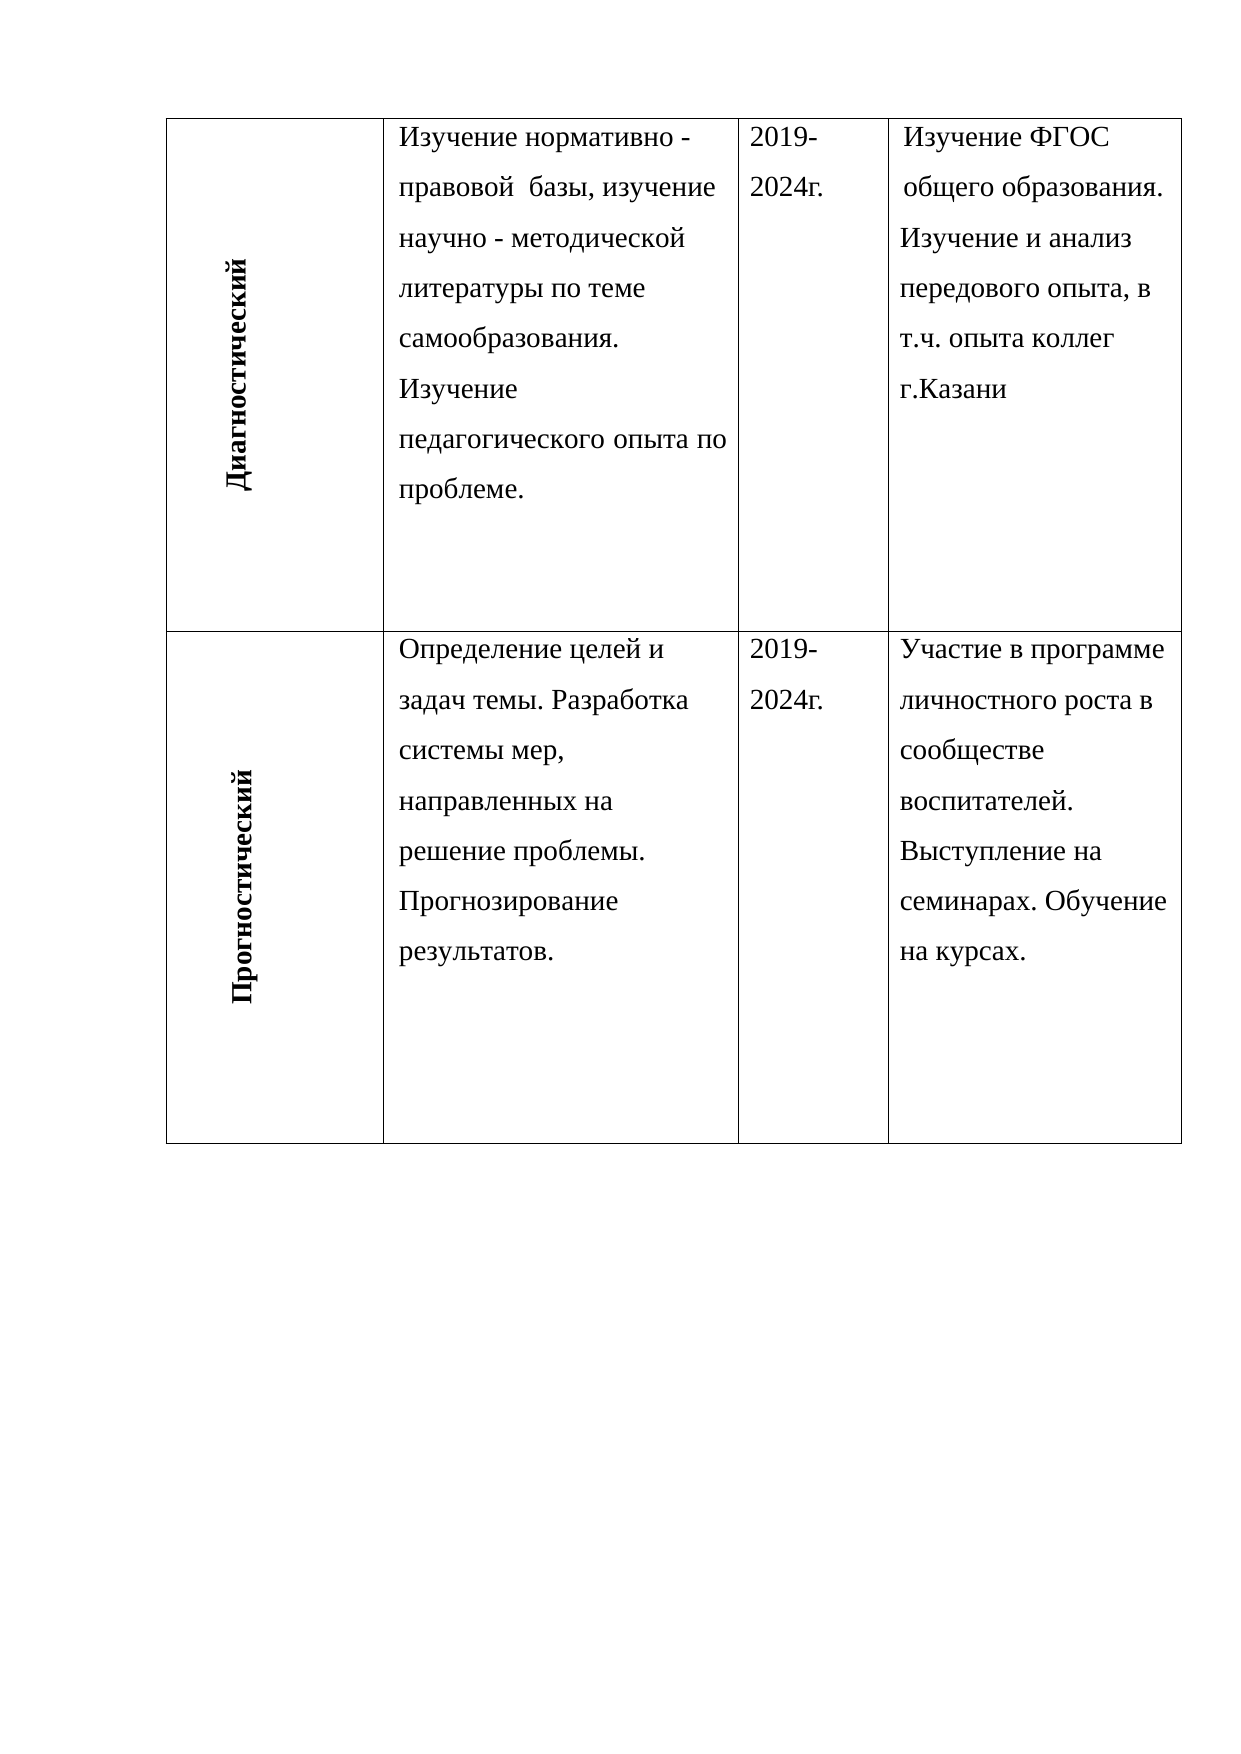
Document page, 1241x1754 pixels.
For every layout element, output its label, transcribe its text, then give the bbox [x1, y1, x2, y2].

table_cell Изучение ФГОС общего образования. Изучение и анализ передового опыта, в т.ч. опыта коллег г.Казани [889, 119, 1181, 631]
table_cell Изучение нормативно - правовой базы, изучение научно - методической литературы по теме самообразования. Изучение педагогического опыта по проблеме. [384, 119, 738, 631]
table_cell 2019-2024г. [739, 632, 888, 1143]
table_cell Участие в программе личностного роста в сообществе воспитателей. Выступление на семинарах. Обучение на курсах. [889, 632, 1181, 1143]
table_cell Определение целей и задач темы. Разработка системы мер, направленных на решение проблемы. Прогнозирование результатов. [384, 632, 738, 1143]
table_cell 2019-2024г. [739, 119, 888, 631]
table_cell Прогностический [167, 632, 383, 1143]
table_cell Диагностический [167, 119, 383, 631]
